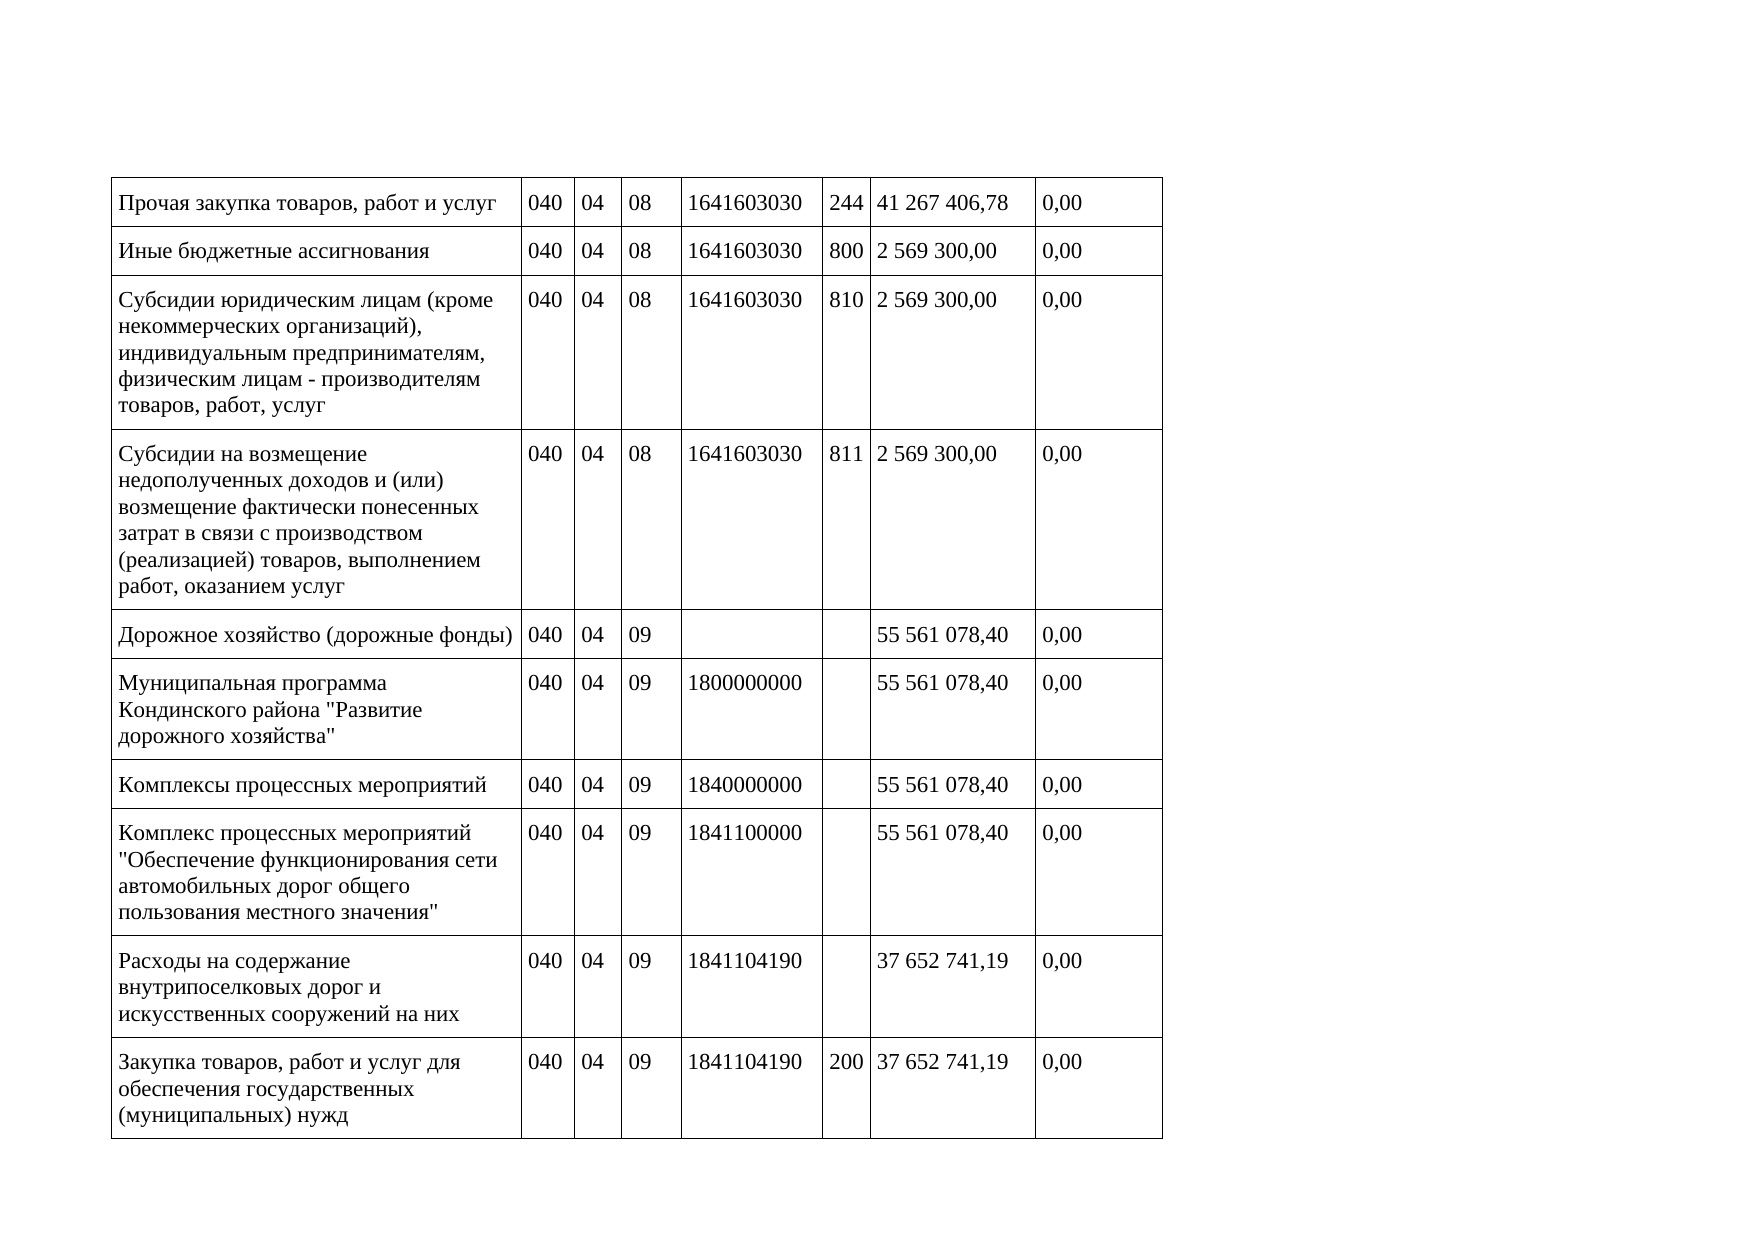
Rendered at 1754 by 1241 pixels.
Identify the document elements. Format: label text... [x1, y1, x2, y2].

table_cell [823, 610, 870, 658]
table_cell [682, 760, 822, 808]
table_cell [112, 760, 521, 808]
table_cell 1641603030 [682, 227, 822, 274]
table_cell 0,00 [1036, 430, 1162, 609]
table_cell 04 [575, 276, 621, 428]
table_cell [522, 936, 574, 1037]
table_cell 09 [622, 610, 681, 658]
table_cell 09 [622, 659, 681, 759]
table_cell 244 [823, 178, 870, 226]
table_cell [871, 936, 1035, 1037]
table_cell Дорожное хозяйство (дорожные фонды) [112, 610, 521, 658]
table_cell Прочая закупка товаров, работ и услуг [112, 178, 521, 226]
table_cell 0,00 [1036, 227, 1162, 274]
table_cell 04 [575, 659, 621, 759]
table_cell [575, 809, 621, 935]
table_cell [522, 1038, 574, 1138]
table_cell 08 [622, 276, 681, 428]
table_cell 1641603030 [682, 430, 822, 609]
table_cell 800 [823, 227, 870, 274]
table_cell 040 [522, 659, 574, 759]
table_cell 04 [575, 178, 621, 226]
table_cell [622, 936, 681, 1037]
table_cell Иные бюджетные ассигнования [112, 227, 521, 274]
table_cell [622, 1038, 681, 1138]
table_cell 04 [575, 430, 621, 609]
table_cell 040 [522, 430, 574, 609]
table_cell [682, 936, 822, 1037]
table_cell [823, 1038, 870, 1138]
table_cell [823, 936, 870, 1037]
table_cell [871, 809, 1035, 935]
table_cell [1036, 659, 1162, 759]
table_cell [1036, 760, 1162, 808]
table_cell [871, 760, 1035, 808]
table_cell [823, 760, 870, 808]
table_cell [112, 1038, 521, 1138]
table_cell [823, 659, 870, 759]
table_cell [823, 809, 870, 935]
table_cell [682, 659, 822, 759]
table_cell 810 [823, 276, 870, 428]
table_cell 04 [575, 227, 621, 274]
table_cell 2 569 300,00 [871, 227, 1035, 274]
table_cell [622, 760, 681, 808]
table_cell 0,00 [1036, 178, 1162, 226]
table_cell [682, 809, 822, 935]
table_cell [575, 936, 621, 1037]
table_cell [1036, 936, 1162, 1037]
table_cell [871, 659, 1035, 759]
table_cell 2 569 300,00 [871, 276, 1035, 428]
table_cell 08 [622, 430, 681, 609]
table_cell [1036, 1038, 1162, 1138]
table_cell 08 [622, 178, 681, 226]
table_cell 55 561 078,40 [871, 610, 1035, 658]
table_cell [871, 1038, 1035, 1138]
table_cell 08 [622, 227, 681, 274]
table_cell 1641603030 [682, 178, 822, 226]
table_cell 2 569 300,00 [871, 430, 1035, 609]
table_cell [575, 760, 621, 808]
table_cell 04 [575, 610, 621, 658]
table_cell 41 267 406,78 [871, 178, 1035, 226]
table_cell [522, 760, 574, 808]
table_cell Муниципальная программа Кондинского района "Развитие дорожного хозяйства" [112, 659, 521, 759]
table_cell 040 [522, 276, 574, 428]
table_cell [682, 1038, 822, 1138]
table_cell Субсидии на возмещение недополученных доходов и (или) возмещение фактически понесенных затрат в связи с производством (реализацией) товаров, выполнением работ, оказанием услуг [112, 430, 521, 609]
table_cell 040 [522, 178, 574, 226]
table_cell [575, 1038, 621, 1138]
table_cell [682, 610, 822, 658]
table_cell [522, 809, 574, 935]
table_cell 040 [522, 227, 574, 274]
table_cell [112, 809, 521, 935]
table_cell 811 [823, 430, 870, 609]
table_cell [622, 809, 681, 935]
table_cell 0,00 [1036, 610, 1162, 658]
table_cell 0,00 [1036, 276, 1162, 428]
table_cell 1641603030 [682, 276, 822, 428]
table_cell 040 [522, 610, 574, 658]
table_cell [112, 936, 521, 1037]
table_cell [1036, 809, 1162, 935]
table_cell Субсидии юридическим лицам (кроме некоммерческих организаций), индивидуальным предпринимателям, физическим лицам - производителям товаров, работ, услуг [112, 276, 521, 428]
